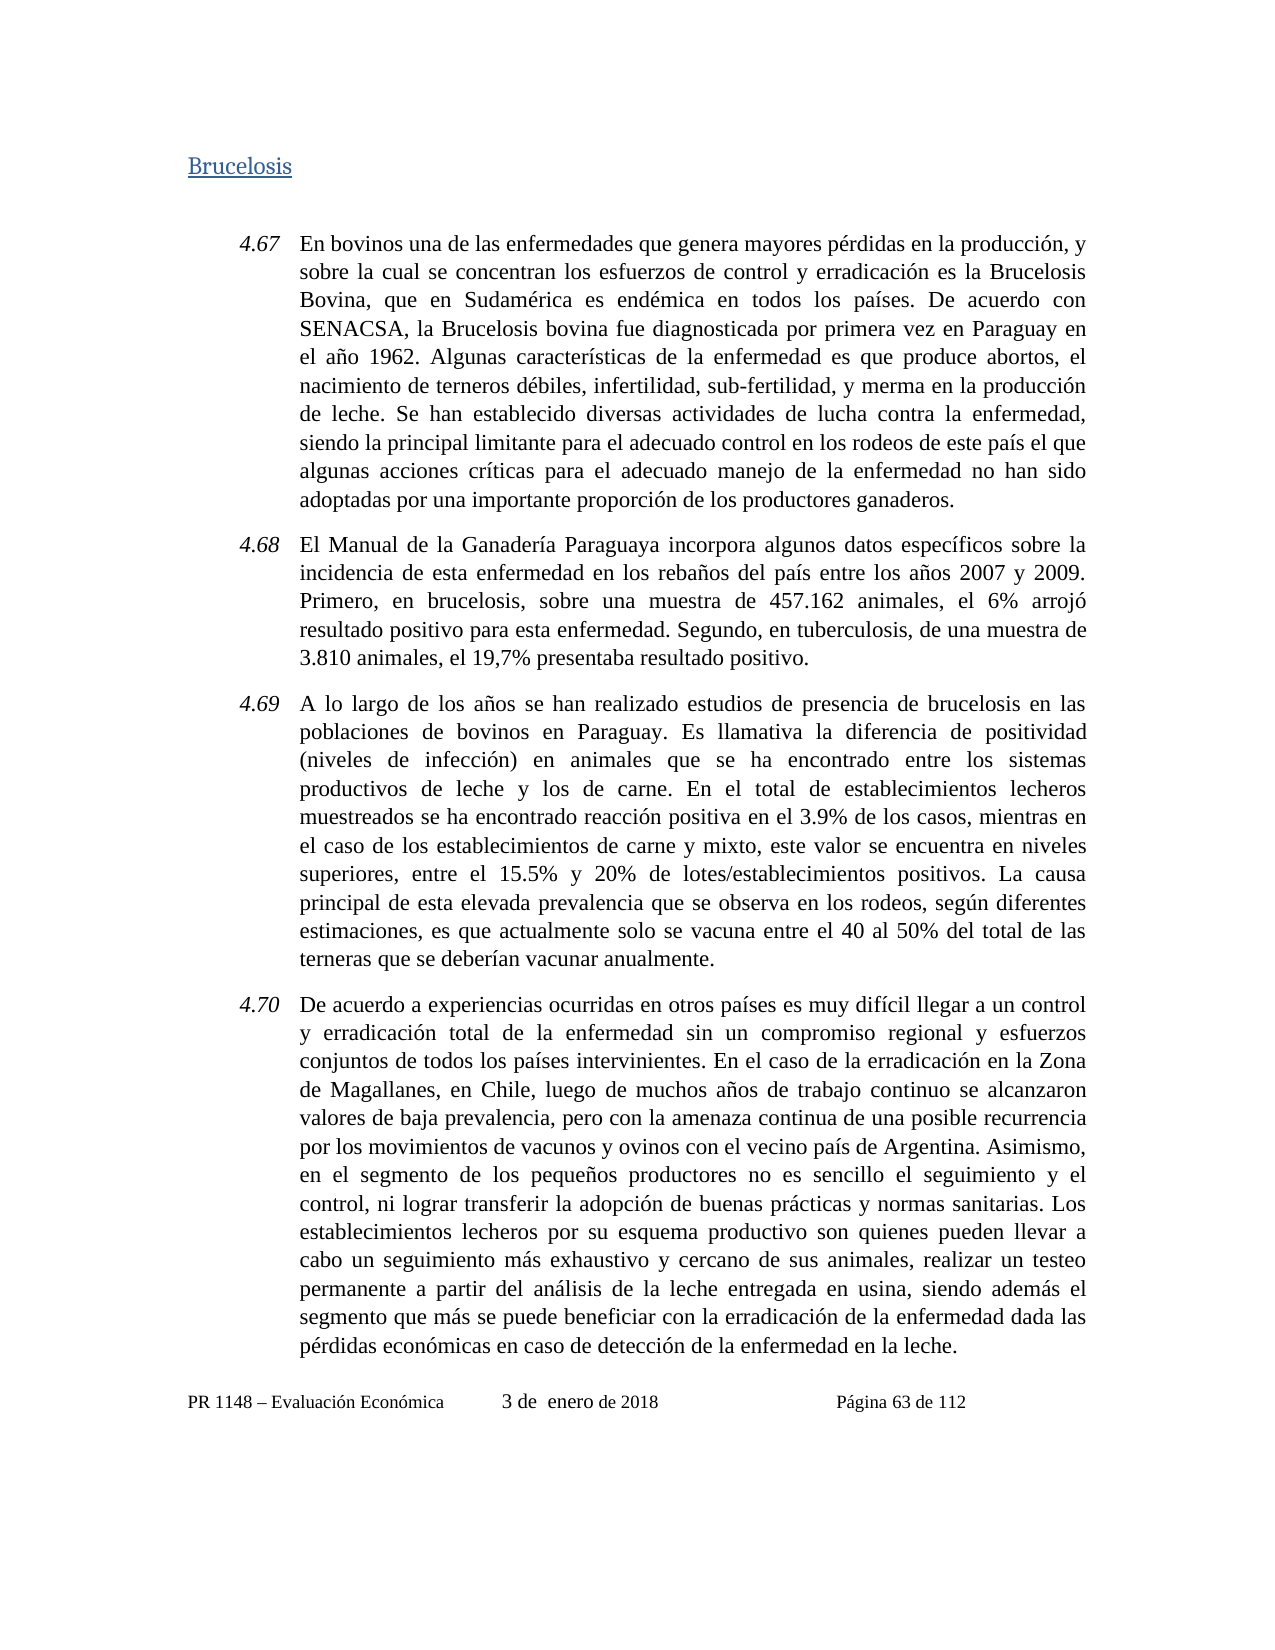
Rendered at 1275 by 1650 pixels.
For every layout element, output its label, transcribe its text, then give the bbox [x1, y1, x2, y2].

list El Manual de la Ganadería Paraguaya incorpora algunos datos específicos sobre la incidencia de esta enfermedad en los rebaños del país entre los años 2007 y 2009. Primero, en brucelosis, sobre una muestra de 457.162 animales, el 6% arrojó resultado positivo para esta enfermedad. Segundo, en tuberculosis, de una muestra de 3.810 animales, el 19,7% presentaba resultado positivo. [239, 531, 1088, 671]
subtitle Brucelosis [187, 152, 1088, 181]
list De acuerdo a experiencias ocurridas en otros países es muy difícil llegar a un control y erradicación total de la enfermedad sin un compromiso regional y esfuerzos conjuntos de todos los países intervinientes. En el caso de la erradicación en la Zona de Magallanes, en Chile, luego de muchos años de trabajo continuo se alcanzaron valores de baja prevalencia, pero con la amenaza continua de una posible recurrencia por los movimientos de vacunos y ovinos con el vecino país de Argentina. Asimismo, en el segmento de los pequeños productores no es sencillo el seguimiento y el control, ni lograr transferir la adopción de buenas prácticas y normas sanitarias. Los establecimientos lecheros por su esquema productivo son quienes pueden llevar a cabo un seguimiento más exhaustivo y cercano de sus animales, realizar un testeo permanente a partir del análisis de la leche entregada en usina, siendo además el segmento que más se puede beneficiar con la erradicación de la enfermedad dada las pérdidas económicas en caso de detección de la enfermedad en la leche. [239, 991, 1088, 1358]
list En bovinos una de las enfermedades que genera mayores pérdidas en la producción, y sobre la cual se concentran los esfuerzos de control y erradicación es la Brucelosis Bovina, que en Sudamérica es endémica en todos los países. De acuerdo con SENACSA, la Brucelosis bovina fue diagnosticada por primera vez en Paraguay en el año 1962. Algunas características de la enfermedad es que produce abortos, el nacimiento de terneros débiles, infertilidad, sub-fertilidad, y merma en la producción de leche. Se han establecido diversas actividades de lucha contra la enfermedad, siendo la principal limitante para el adecuado control en los rodeos de este país el que algunas acciones críticas para el adecuado manejo de la enfermedad no han sido adoptadas por una importante proporción de los productores ganaderos. [239, 230, 1088, 512]
list A lo largo de los años se han realizado estudios de presencia de brucelosis en las poblaciones de bovinos en Paraguay. Es llamativa la diferencia de positividad (niveles de infección) en animales que se ha encontrado entre los sistemas productivos de leche y los de carne. En el total de establecimientos lecheros muestreados se ha encontrado reacción positiva en el 3.9% de los casos, mientras en el caso de los establecimientos de carne y mixto, este valor se encuentra en niveles superiores, entre el 15.5% y 20% de lotes/establecimientos positivos. La causa principal de esta elevada prevalencia que se observa en los rodeos, según diferentes estimaciones, es que actualmente solo se vacuna entre el 40 al 50% del total de las terneras que se deberían vacunar anualmente. [239, 689, 1088, 972]
